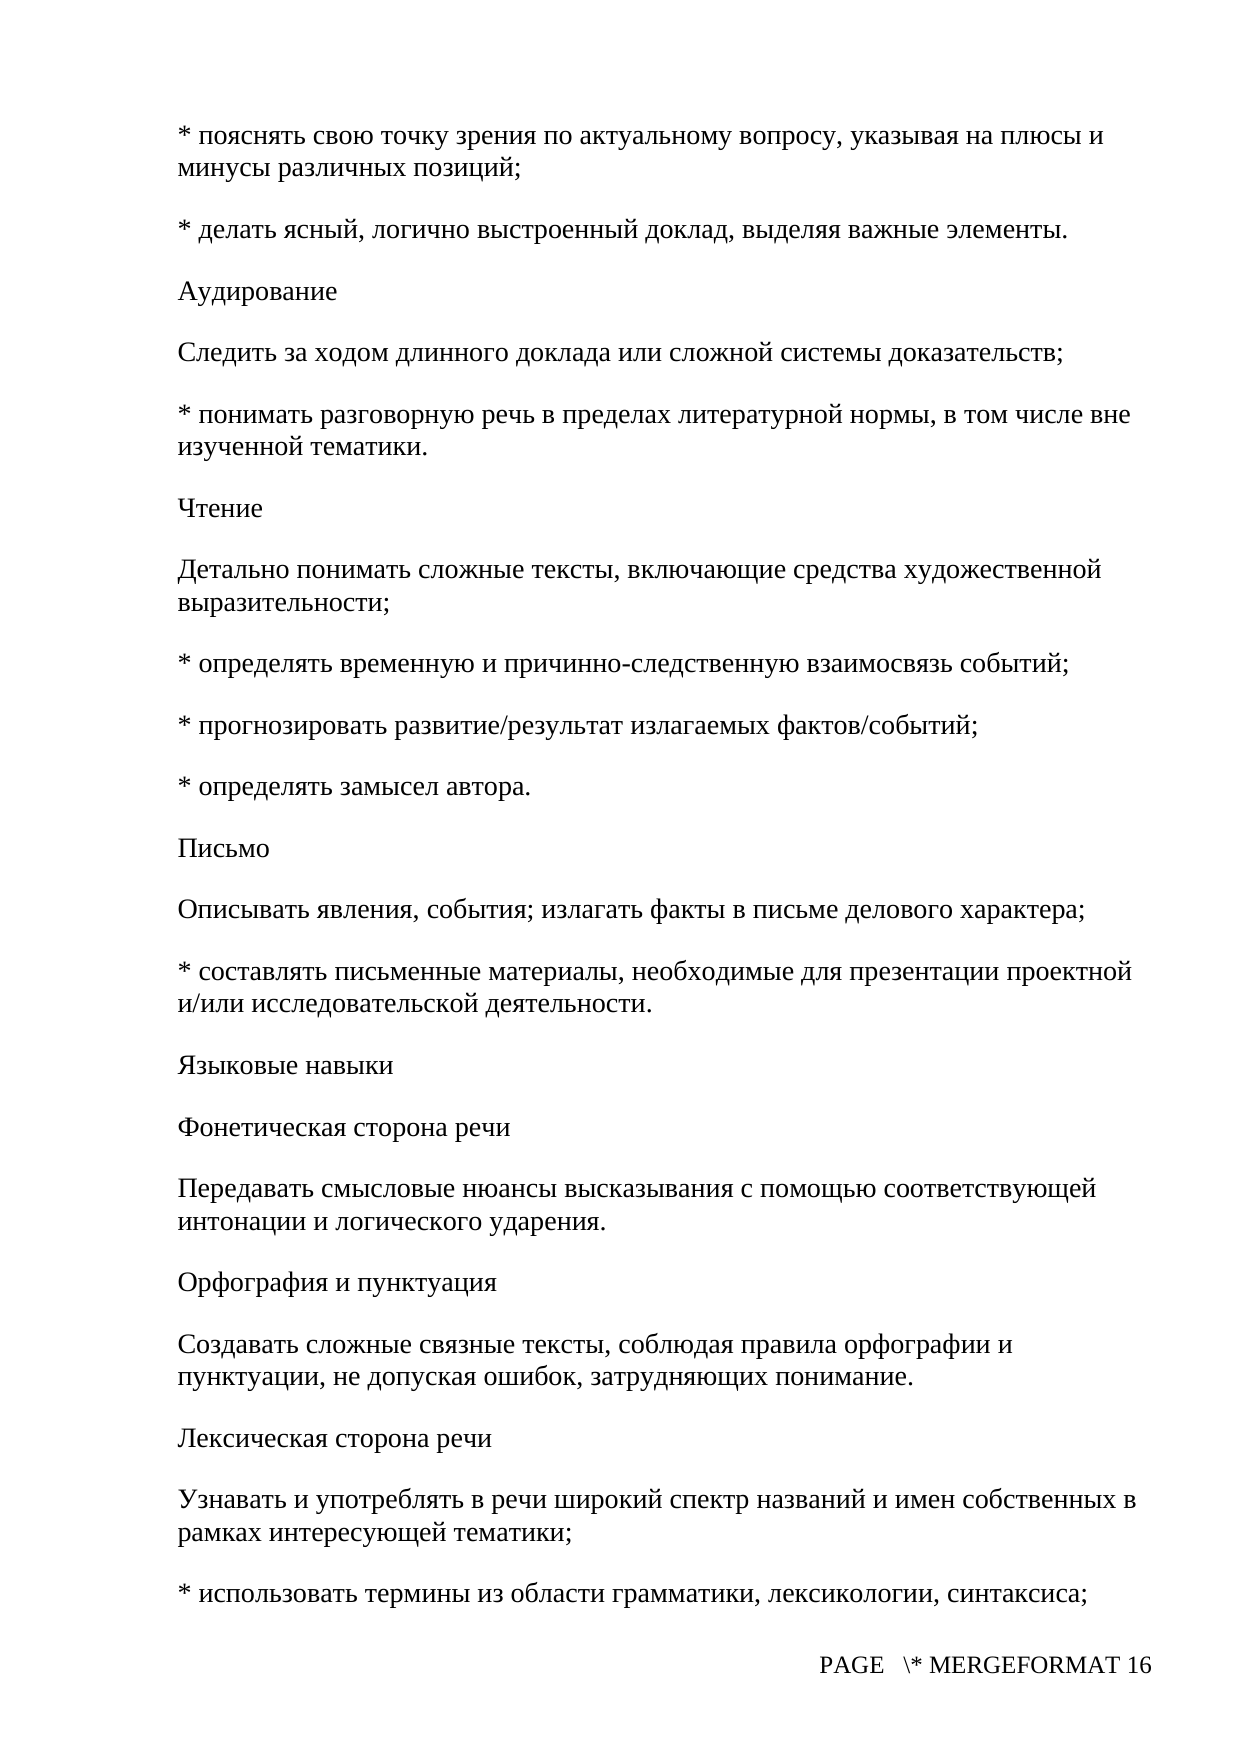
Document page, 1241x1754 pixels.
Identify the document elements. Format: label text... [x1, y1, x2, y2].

text * понимать разговорную речь в пределах литературной нормы, в том числе вне изученной тематики. [177, 397, 1152, 462]
text * делать ясный, логично выстроенный доклад, выделяя важные элементы. [177, 212, 1152, 244]
text * определять замысел автора. [177, 769, 1152, 802]
text Детально понимать сложные тексты, включающие средства художественной выразительности; [177, 552, 1152, 617]
text * использовать термины из области грамматики, лексикологии, синтаксиса; [177, 1576, 1152, 1608]
text Узнавать и употреблять в речи широкий спектр названий и имен собственных в рамках интересующей тематики; [177, 1482, 1152, 1547]
text Фонетическая сторона речи [177, 1109, 1152, 1142]
text Создавать сложные связные тексты, соблюдая правила орфографии и пунктуации, не допуская ошибок, затрудняющих понимание. [177, 1327, 1152, 1391]
text Аудирование [177, 274, 1152, 306]
text Описывать явления, события; излагать факты в письме делового характера; [177, 892, 1152, 925]
text Передавать смысловые нюансы высказывания с помощью соответствующей интонации и логического ударения. [177, 1171, 1152, 1236]
text Орфография и пунктуация [177, 1265, 1152, 1297]
text Письмо [177, 831, 1152, 863]
text Языковые навыки [177, 1048, 1152, 1080]
text * пояснять свою точку зрения по актуальному вопросу, указывая на плюсы и минусы различных позиций; [177, 118, 1152, 183]
text Следить за ходом длинного доклада или сложной системы доказательств; [177, 335, 1152, 368]
text * определять временную и причинно-следственную взаимосвязь событий; [177, 646, 1152, 679]
text Лексическая сторона речи [177, 1421, 1152, 1453]
text * составлять письменные материалы, необходимые для презентации проектной и/или исследовательской деятельности. [177, 954, 1152, 1019]
text Чтение [177, 491, 1152, 523]
text * прогнозировать развитие/результат излагаемых фактов/событий; [177, 708, 1152, 740]
